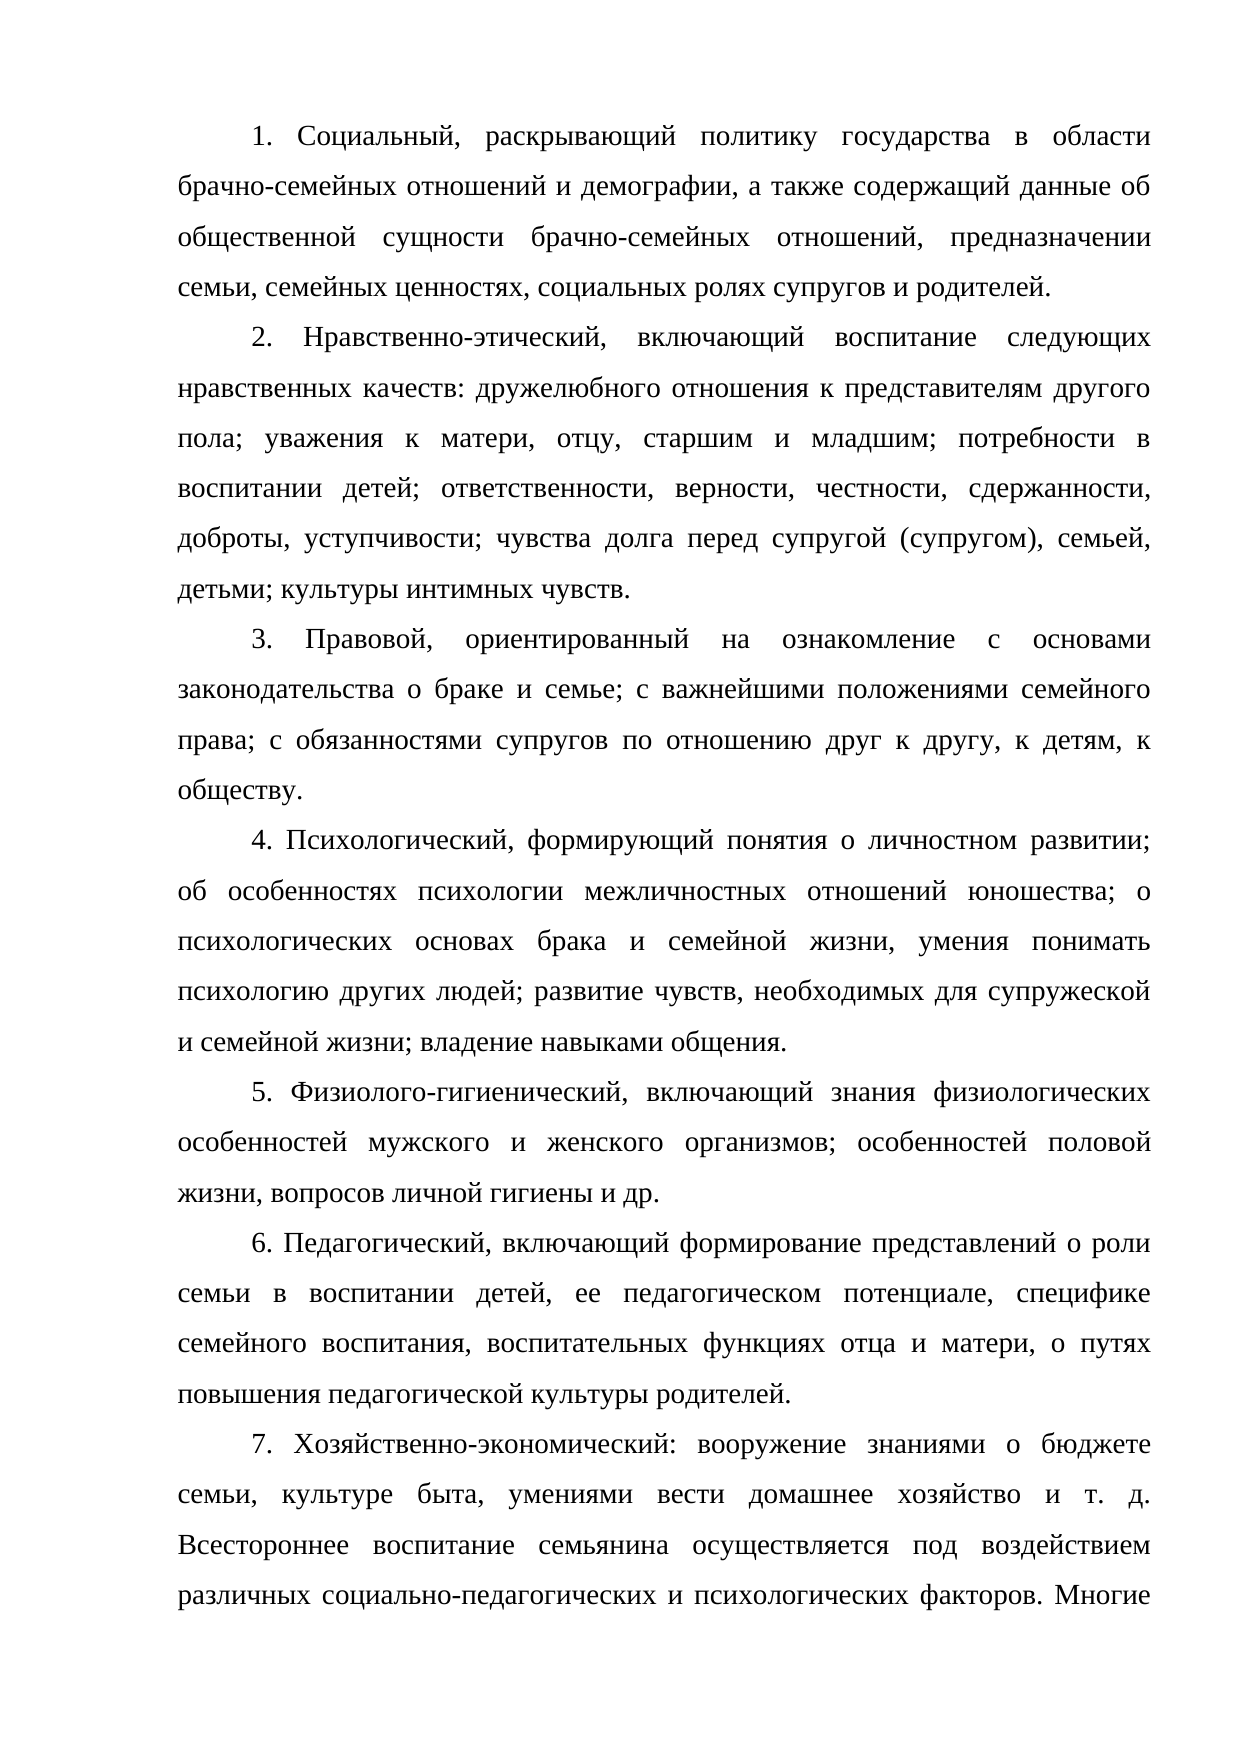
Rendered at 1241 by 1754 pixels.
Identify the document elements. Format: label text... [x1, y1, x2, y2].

text 3. Правовой, ориентированный на ознакомление с основами законодательства о браке и семье; с важнейшими положениями семейного права; с обязанностями супругов по отношению друг к другу, к детям, к обществу. [177, 621, 1152, 806]
text 4. Психологический, формирующий понятия о личностном развитии; об особенностях психологии межличностных отношений юношества; о психологических основах брака и семейной жизни, умения понимать психологию других людей; развитие чувств, необходимых для супружеской и семейной жизни; владение навыками общения. [177, 822, 1152, 1057]
text 1. Социальный, раскрывающий политику государства в области брачно-семейных отношений и демографии, а также содержащий данные об общественной сущности брачно-семейных отношений, предназначении семьи, семейных ценностях, социальных ролях супругов и родителей. [177, 118, 1152, 303]
text 5. Физиолого-гигиенический, включающий знания физиологических особенностей мужского и женского организмов; особенностей половой жизни, вопросов личной гигиены и др. [177, 1074, 1152, 1208]
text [177, 1426, 1152, 1611]
text 6. Педагогический, включающий формирование представлений о роли семьи в воспитании детей, ее педагогическом потенциале, специфике семейного воспитания, воспитательных функциях отца и матери, о путях повышения педагогической культуры родителей. [177, 1225, 1152, 1409]
text 2. Нравственно-этический, включающий воспитание следующих нравственных качеств: дружелюбного отношения к представителям другого пола; уважения к матери, отцу, старшим и младшим; потребности в воспитании детей; ответственности, верности, честности, сдержанности, доброты, уступчивости; чувства долга перед супругой (супругом), семьей, детьми; культуры интимных чувств. [177, 319, 1152, 604]
